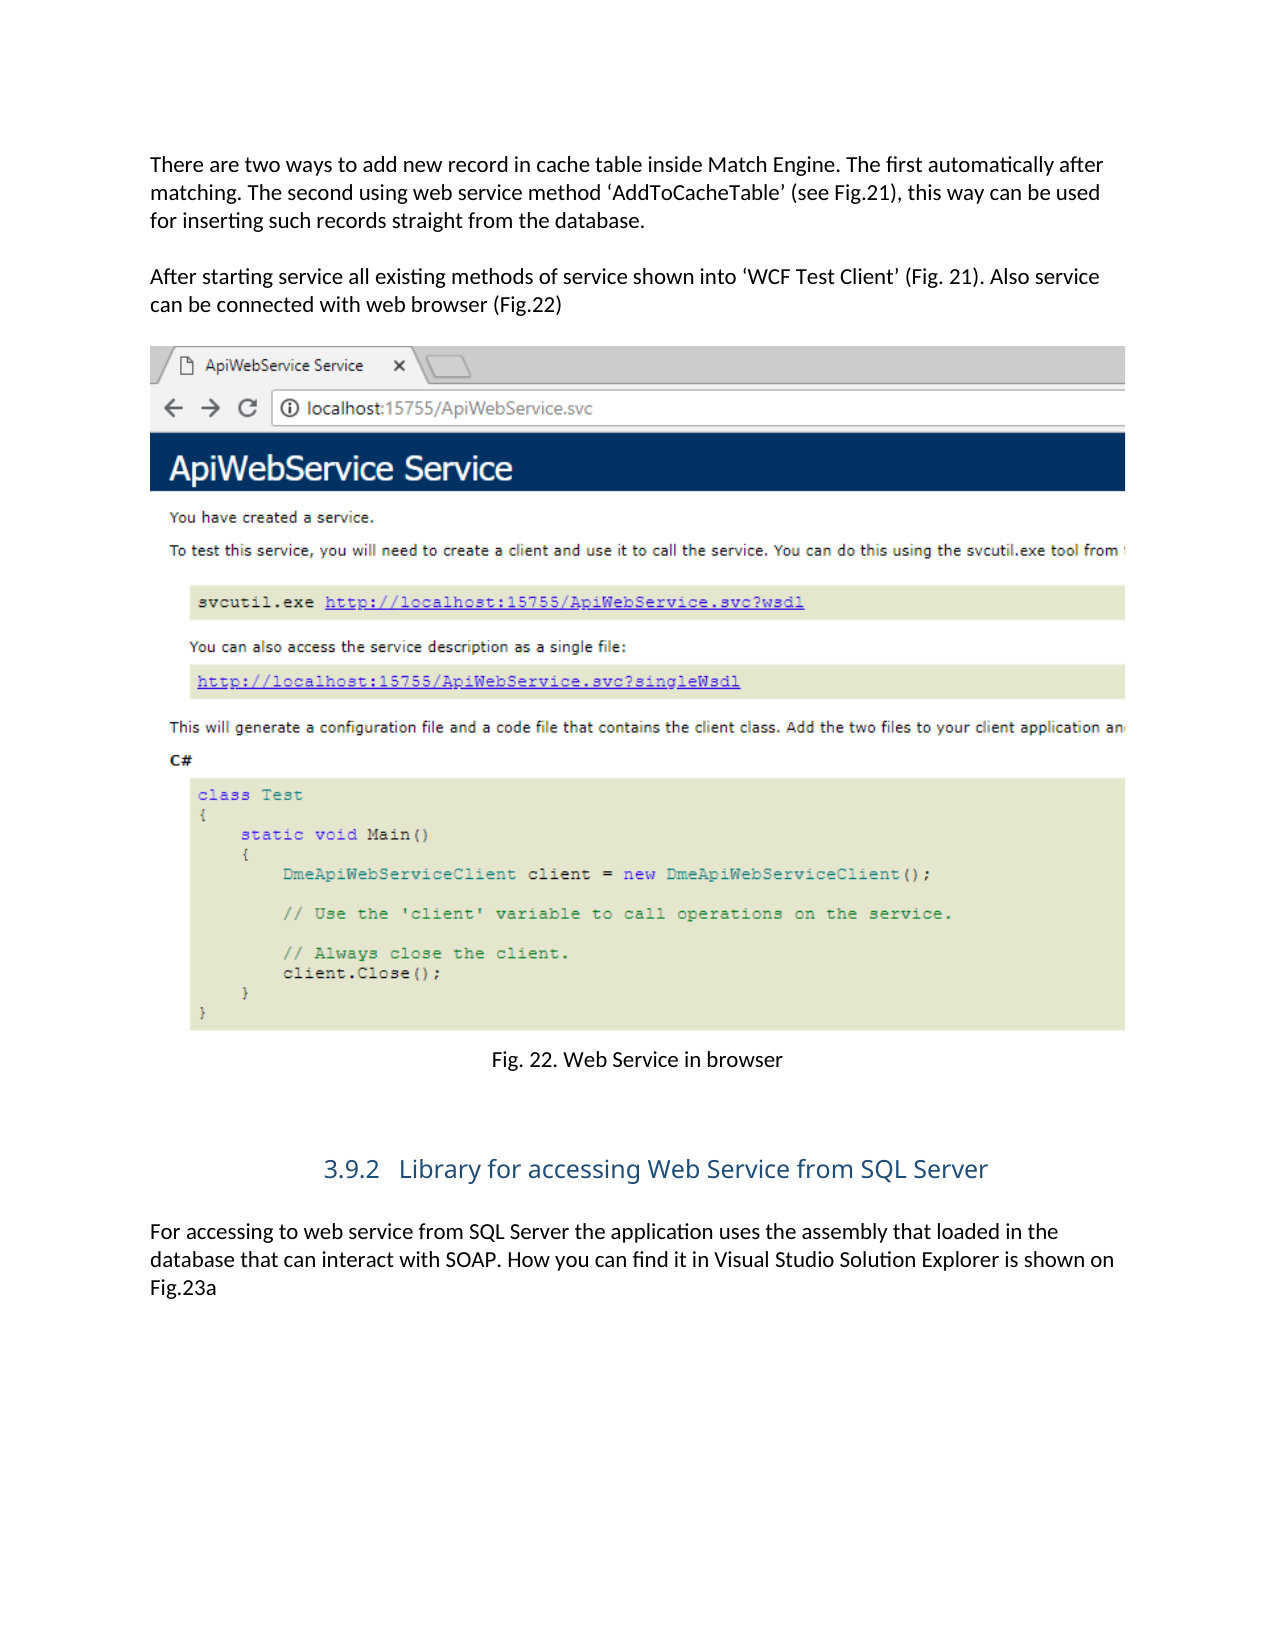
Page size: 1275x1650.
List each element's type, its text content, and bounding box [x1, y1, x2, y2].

list For accessing to web service from SQL Server the application uses the assembly that loaded in the database that can interact with SOAP. How you can find it in Visual Studio Solution Explorer is shown on Fig.23a [150, 1217, 1125, 1301]
text After starting service all existing methods of service shown into ‘WCF Test Client’ (Fig. 21). Also service can be connected with web browser (Fig.22) [150, 262, 1125, 318]
subtitle Library for accessing Web Service from SQL Server [187, 1152, 1125, 1186]
text There are two ways to add new record in cache table inside Match Engine. The first automatically after matching. The second using web service method ‘AddToCacheTable’ (see Fig.21), this way can be used for inserting such records straight from the database. [150, 150, 1125, 234]
text Fig. 22. Web Service in browser [150, 1043, 1125, 1073]
picture [150, 346, 1125, 1043]
